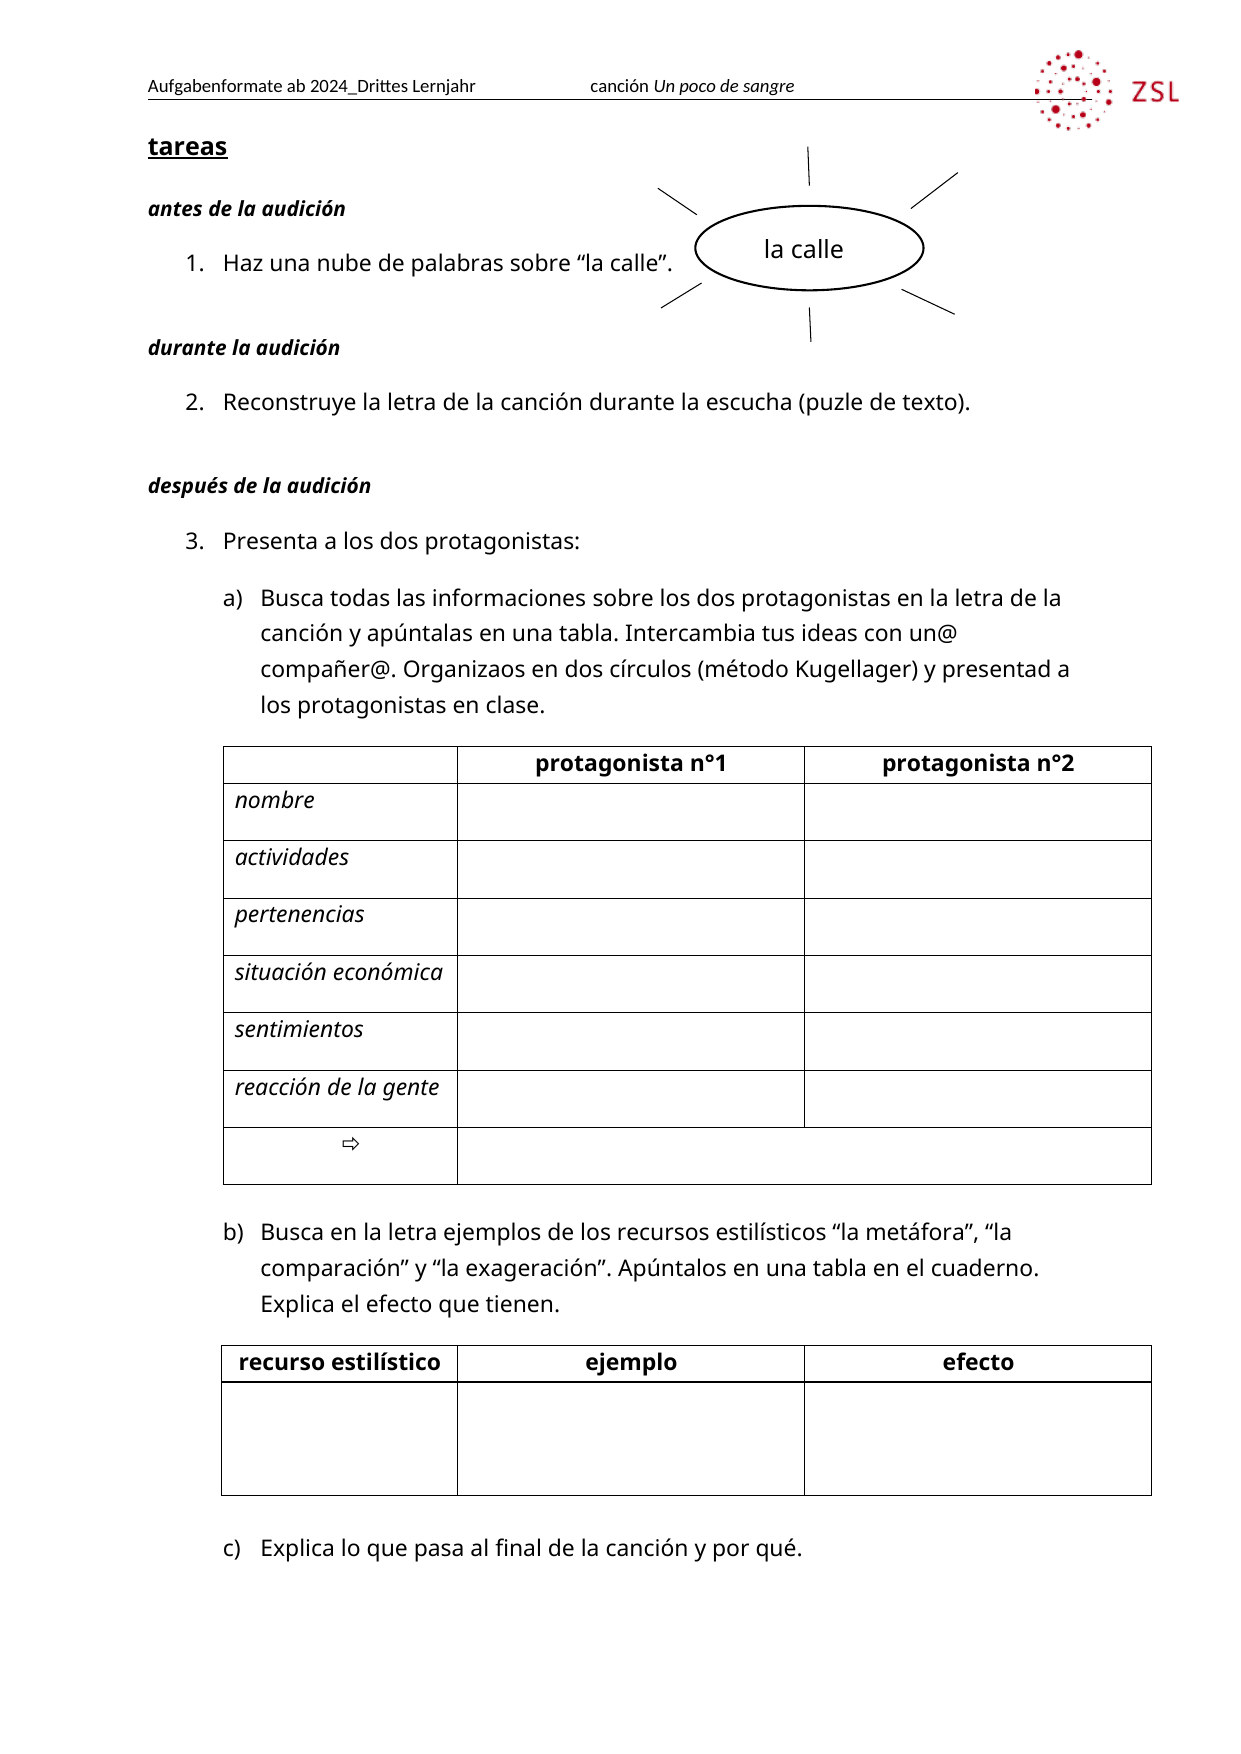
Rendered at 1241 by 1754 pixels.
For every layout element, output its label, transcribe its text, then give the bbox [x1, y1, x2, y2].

table_cell [805, 1071, 1151, 1127]
table_cell pertenencias [224, 899, 457, 955]
table_cell [458, 899, 804, 955]
table_cell sentimientos [224, 1013, 457, 1069]
list Busca todas las informaciones sobre los dos protagonistas en la letra de la canción y apúntalas en una tabla. Intercambia tus ideas con un@ compañer@. Organizaos en dos círculos (método Kugellager) y presentad a los protagonistas en clase. [223, 581, 1092, 721]
table_header [224, 747, 457, 783]
table_header protagonista n°2 [805, 747, 1151, 783]
table_cell [805, 784, 1151, 840]
text antes de la audición [148, 194, 1092, 222]
list Busca en la letra ejemplos de los recursos estilísticos “la metáfora”, “la comparación” y “la exageración”. Apúntalos en una tabla en el cuaderno. Explica el efecto que tienen. [223, 1216, 1092, 1319]
table_cell nombre [224, 784, 457, 840]
table_cell [222, 1383, 457, 1495]
text después de la audición [148, 471, 1092, 500]
table_cell [805, 956, 1151, 1012]
text tareas [148, 129, 1092, 163]
table_header efecto [805, 1346, 1151, 1381]
table_cell [458, 956, 804, 1012]
list Haz una nube de palabras sobre “la calle”. [185, 247, 726, 279]
table_cell [458, 1128, 1151, 1184]
picture [1032, 49, 1179, 130]
table_cell [805, 1013, 1151, 1069]
table_cell [805, 841, 1151, 897]
table_cell [458, 1071, 804, 1127]
table_cell actividades [224, 841, 457, 897]
table_cell [805, 1383, 1151, 1495]
table_header ejemplo [458, 1346, 804, 1381]
table_cell situación económica [224, 956, 457, 1012]
list Explica lo que pasa al final de la canción y por qué. [223, 1532, 1092, 1563]
table_cell [458, 784, 804, 840]
table_header protagonista n°1 [458, 747, 804, 783]
text durante la audición [148, 333, 1092, 361]
table_cell [224, 1128, 457, 1184]
list Presenta a los dos protagonistas: [185, 525, 1092, 556]
table_cell reacción de la gente [224, 1071, 457, 1127]
table_cell [458, 841, 804, 897]
table_cell [458, 1013, 804, 1069]
table_cell [458, 1383, 804, 1495]
table_cell [805, 899, 1151, 955]
list Haz una nube de palabras sobre “la calle”. [893, 247, 1092, 279]
table_header recurso estilístico [222, 1346, 457, 1381]
list Reconstruye la letra de la canción durante la escucha (puzle de texto). [185, 386, 1092, 417]
